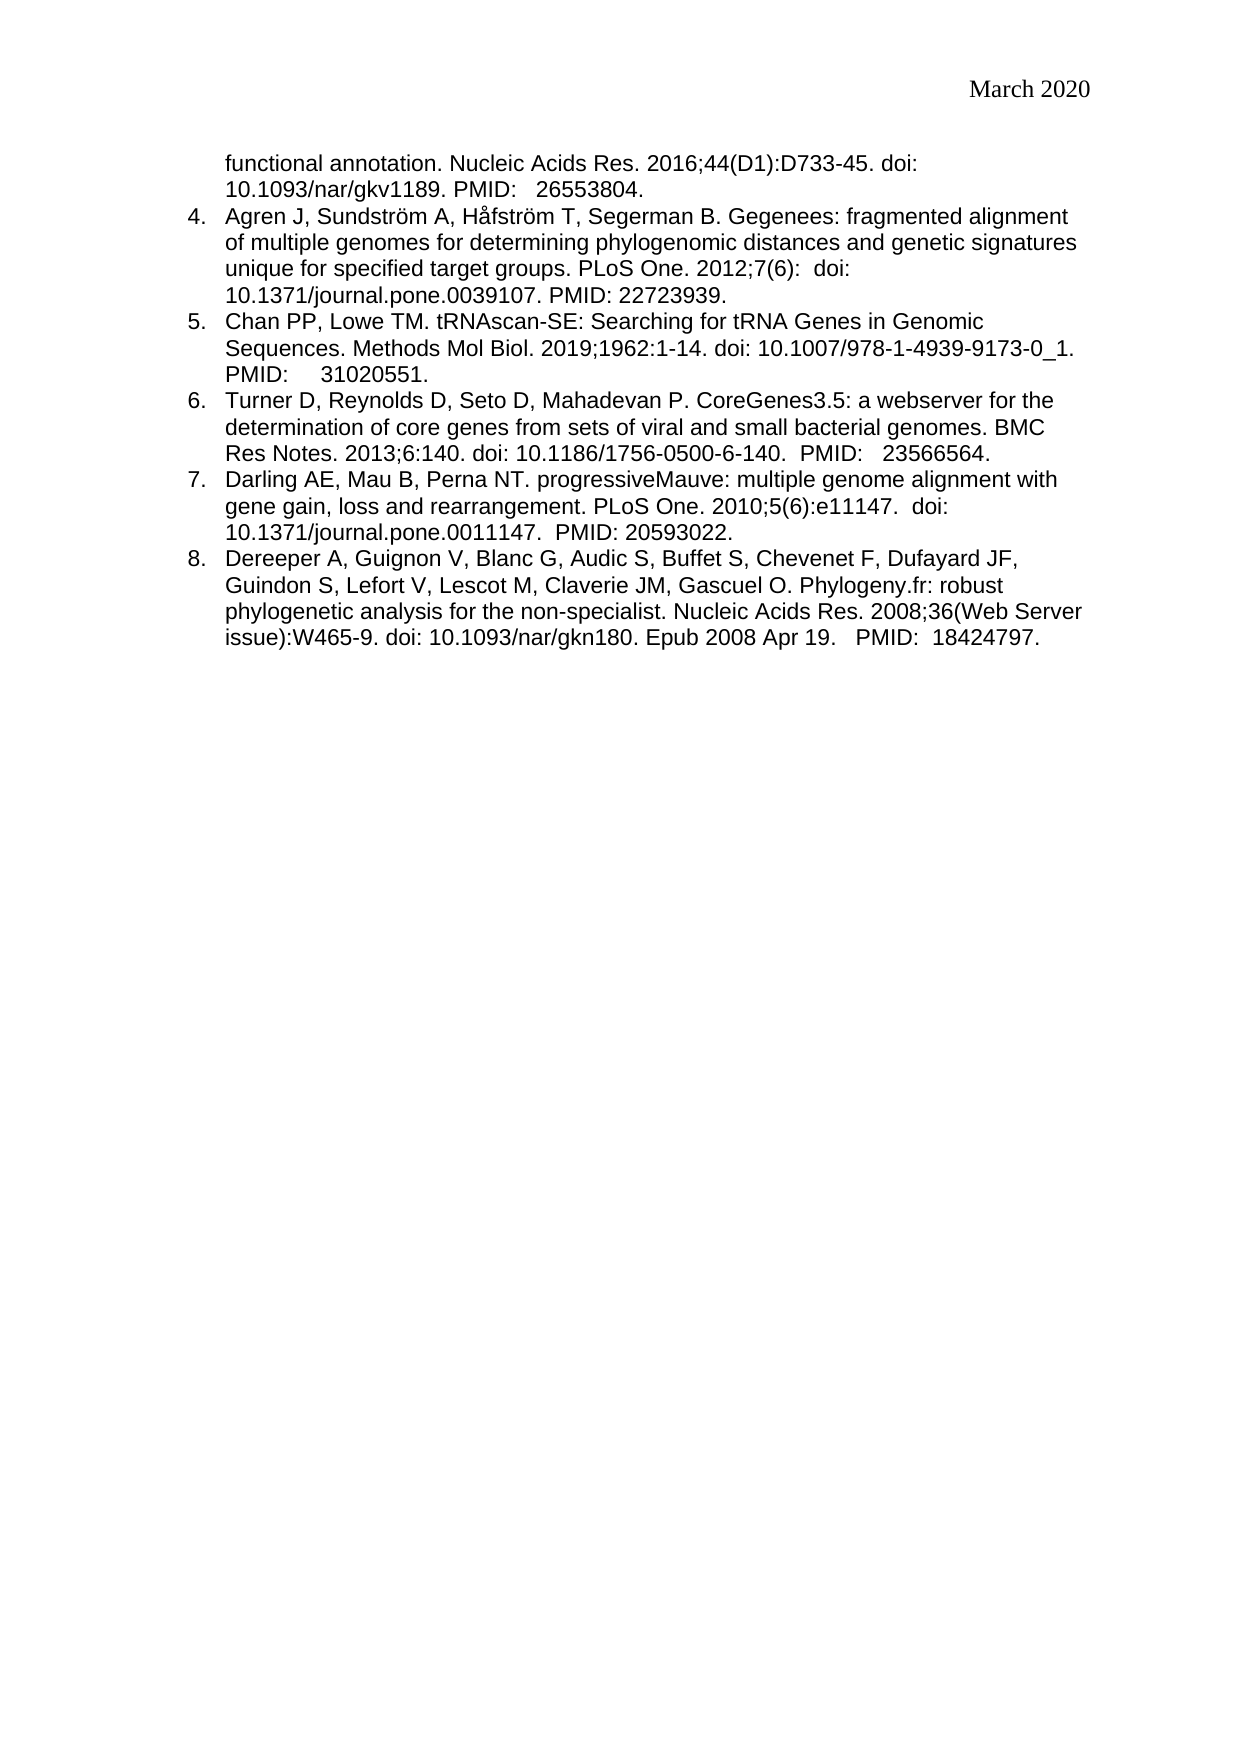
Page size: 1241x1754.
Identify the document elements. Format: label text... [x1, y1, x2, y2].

list Agren J, Sundström A, Håfström T, Segerman B. Gegenees: fragmented alignment of multiple genomes for determining phylogenomic distances and genetic signatures unique for specified target groups. PLoS One. 2012;7(6): doi: 10.1371/journal.pone.0039107. PMID: 22723939. [187, 203, 1090, 308]
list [187, 150, 1090, 203]
list Chan PP, Lowe TM. tRNAscan-SE: Searching for tRNA Genes in Genomic Sequences. Methods Mol Biol. 2019;1962:1-14. doi: 10.1007/978-1-4939-9173-0_1. PMID: 31020551. [187, 308, 1090, 387]
list Turner D, Reynolds D, Seto D, Mahadevan P. CoreGenes3.5: a webserver for the determination of core genes from sets of viral and small bacterial genomes. BMC Res Notes. 2013;6:140. doi: 10.1186/1756-0500-6-140. PMID: 23566564. [187, 387, 1090, 466]
list Dereeper A, Guignon V, Blanc G, Audic S, Buffet S, Chevenet F, Dufayard JF, Guindon S, Lefort V, Lescot M, Claverie JM, Gascuel O. Phylogeny.fr: robust phylogenetic analysis for the non-specialist. Nucleic Acids Res. 2008;36(Web Server issue):W465-9. doi: 10.1093/nar/gkn180. Epub 2008 Apr 19. PMID: 18424797. [187, 545, 1090, 651]
list Darling AE, Mau B, Perna NT. progressiveMauve: multiple genome alignment with gene gain, loss and rearrangement. PLoS One. 2010;5(6):e11147. doi: 10.1371/journal.pone.0011147. PMID: 20593022. [187, 466, 1090, 545]
